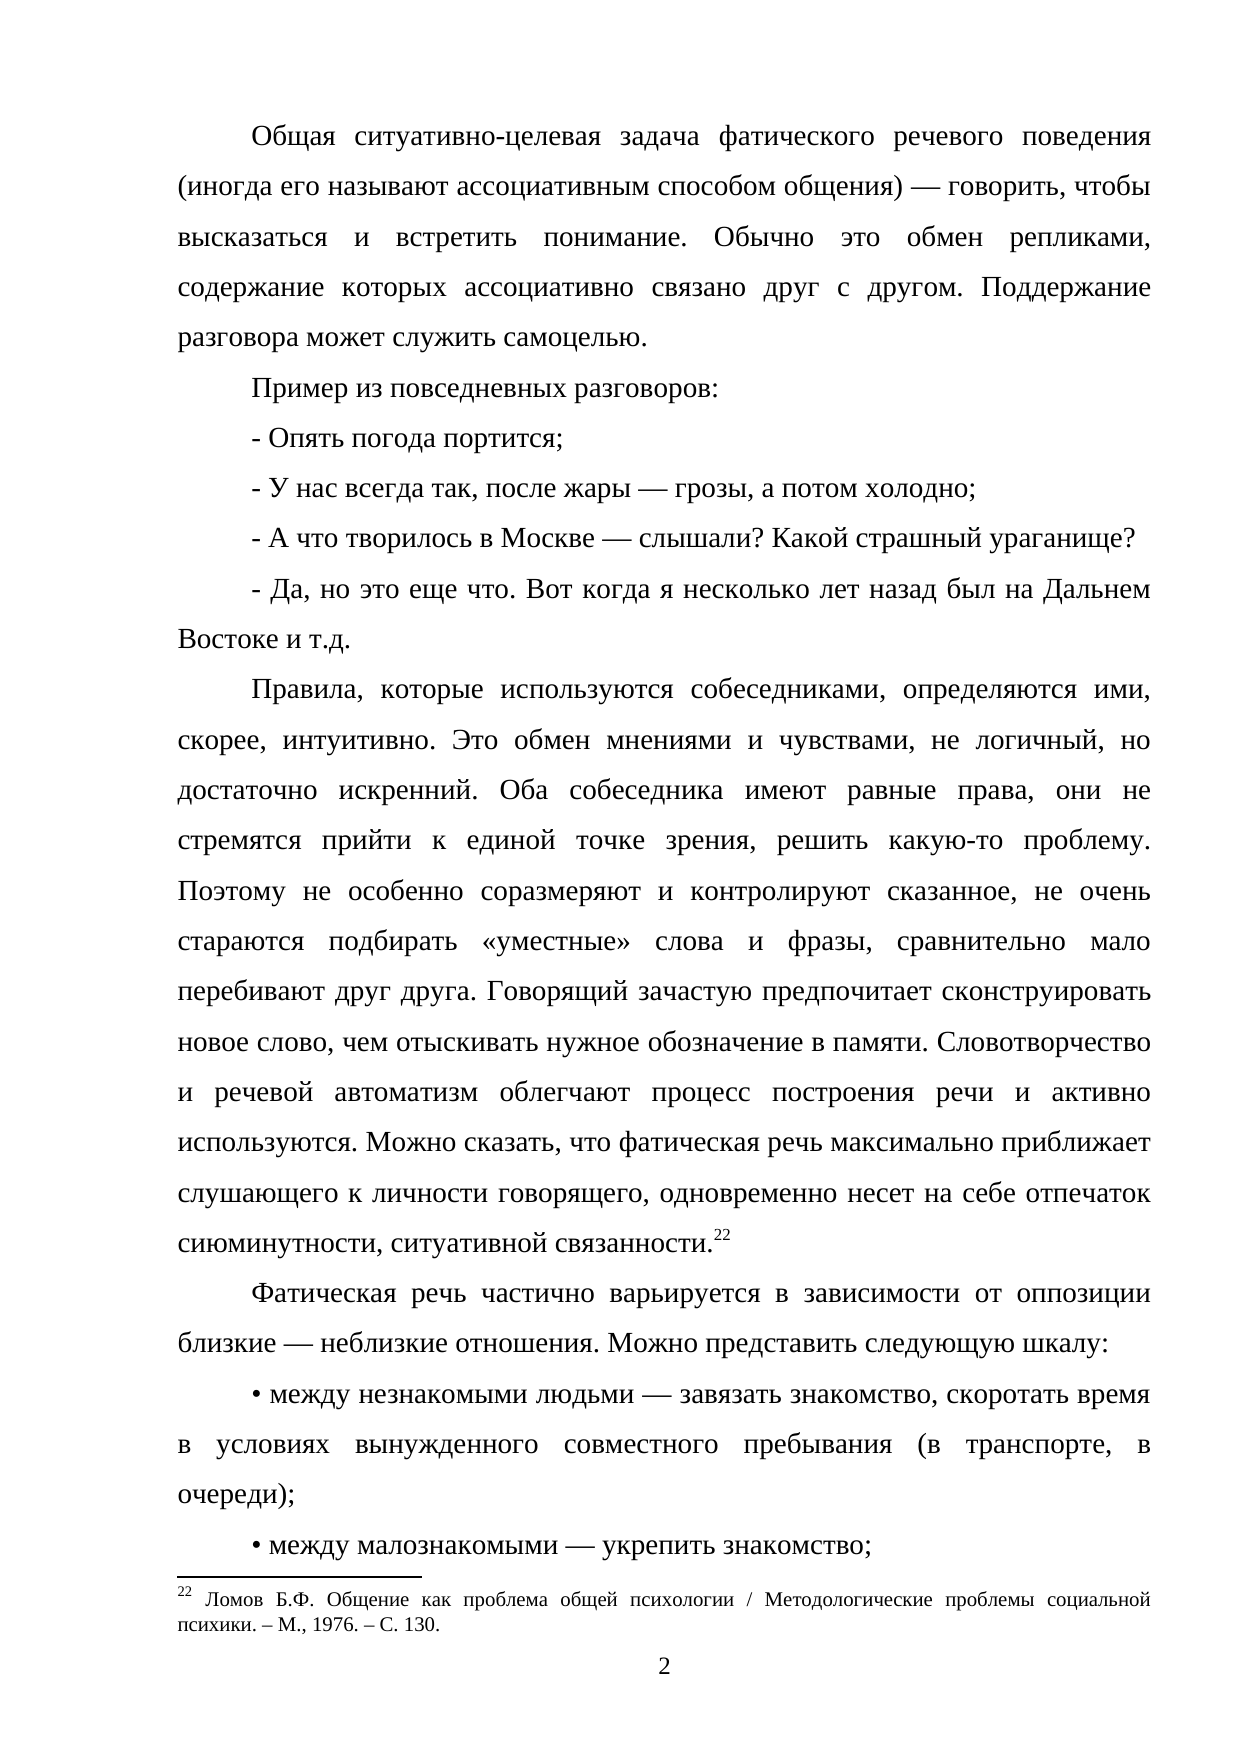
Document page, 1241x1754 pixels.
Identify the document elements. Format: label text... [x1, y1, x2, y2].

text Общая ситуативно-целевая задача фатического речевого поведения (иногда его называют ассоциативным способом общения) — говорить, чтобы высказаться и встретить понимание. Обычно это обмен репликами, содержание которых ассоциативно связано друг с другом. Поддержание разговора может служить самоцелью. [177, 118, 1152, 353]
text Правила, которые используются собеседниками, определяются ими, скорее, интуитивно. Это обмен мнениями и чувствами, не логичный, но достаточно искренний. Оба собеседника имеют равные права, они не стремятся прийти к единой точке зрения, решить какую-то проблему. Поэтому не особенно соразмеряют и контролируют сказанное, не очень стараются подбирать «уместные» слова и фразы, сравнительно мало перебивают друг друга. Говорящий зачастую предпочитает сконструировать новое слово, чем отыскивать нужное обозначение в памяти. Словотворчество и речевой автоматизм облегчают процесс построения речи и активно используются. Можно сказать, что фатическая речь максимально приближает слушающего к личности говорящего, одновременно несет на себе отпечаток сиюминутности, ситуативной связанности. [177, 672, 1152, 1258]
text Фатическая речь частично варьируется в зависимости от оппозиции близкие — неблизкие отношения. Можно представить следующую шкалу: [177, 1275, 1152, 1359]
text - Опять погода портится; [177, 420, 1152, 453]
text - Да, но это еще что. Вот когда я несколько лет назад был на Дальнем Востоке и т.д. [177, 571, 1152, 655]
text - У нас всегда так, после жары — грозы, а потом холодно; [177, 470, 1152, 504]
text - А что творилось в Москве — слышали? Какой страшный ураганище? [177, 521, 1152, 554]
text • между незнакомыми людьми — завязать знакомство, скоротать время в условиях вынужденного совместного пребывания (в транспорте, в очереди); [177, 1376, 1152, 1510]
text Пример из повседневных разговоров: [177, 370, 1152, 403]
text • между малознакомыми — укрепить знакомство; [177, 1527, 1152, 1560]
